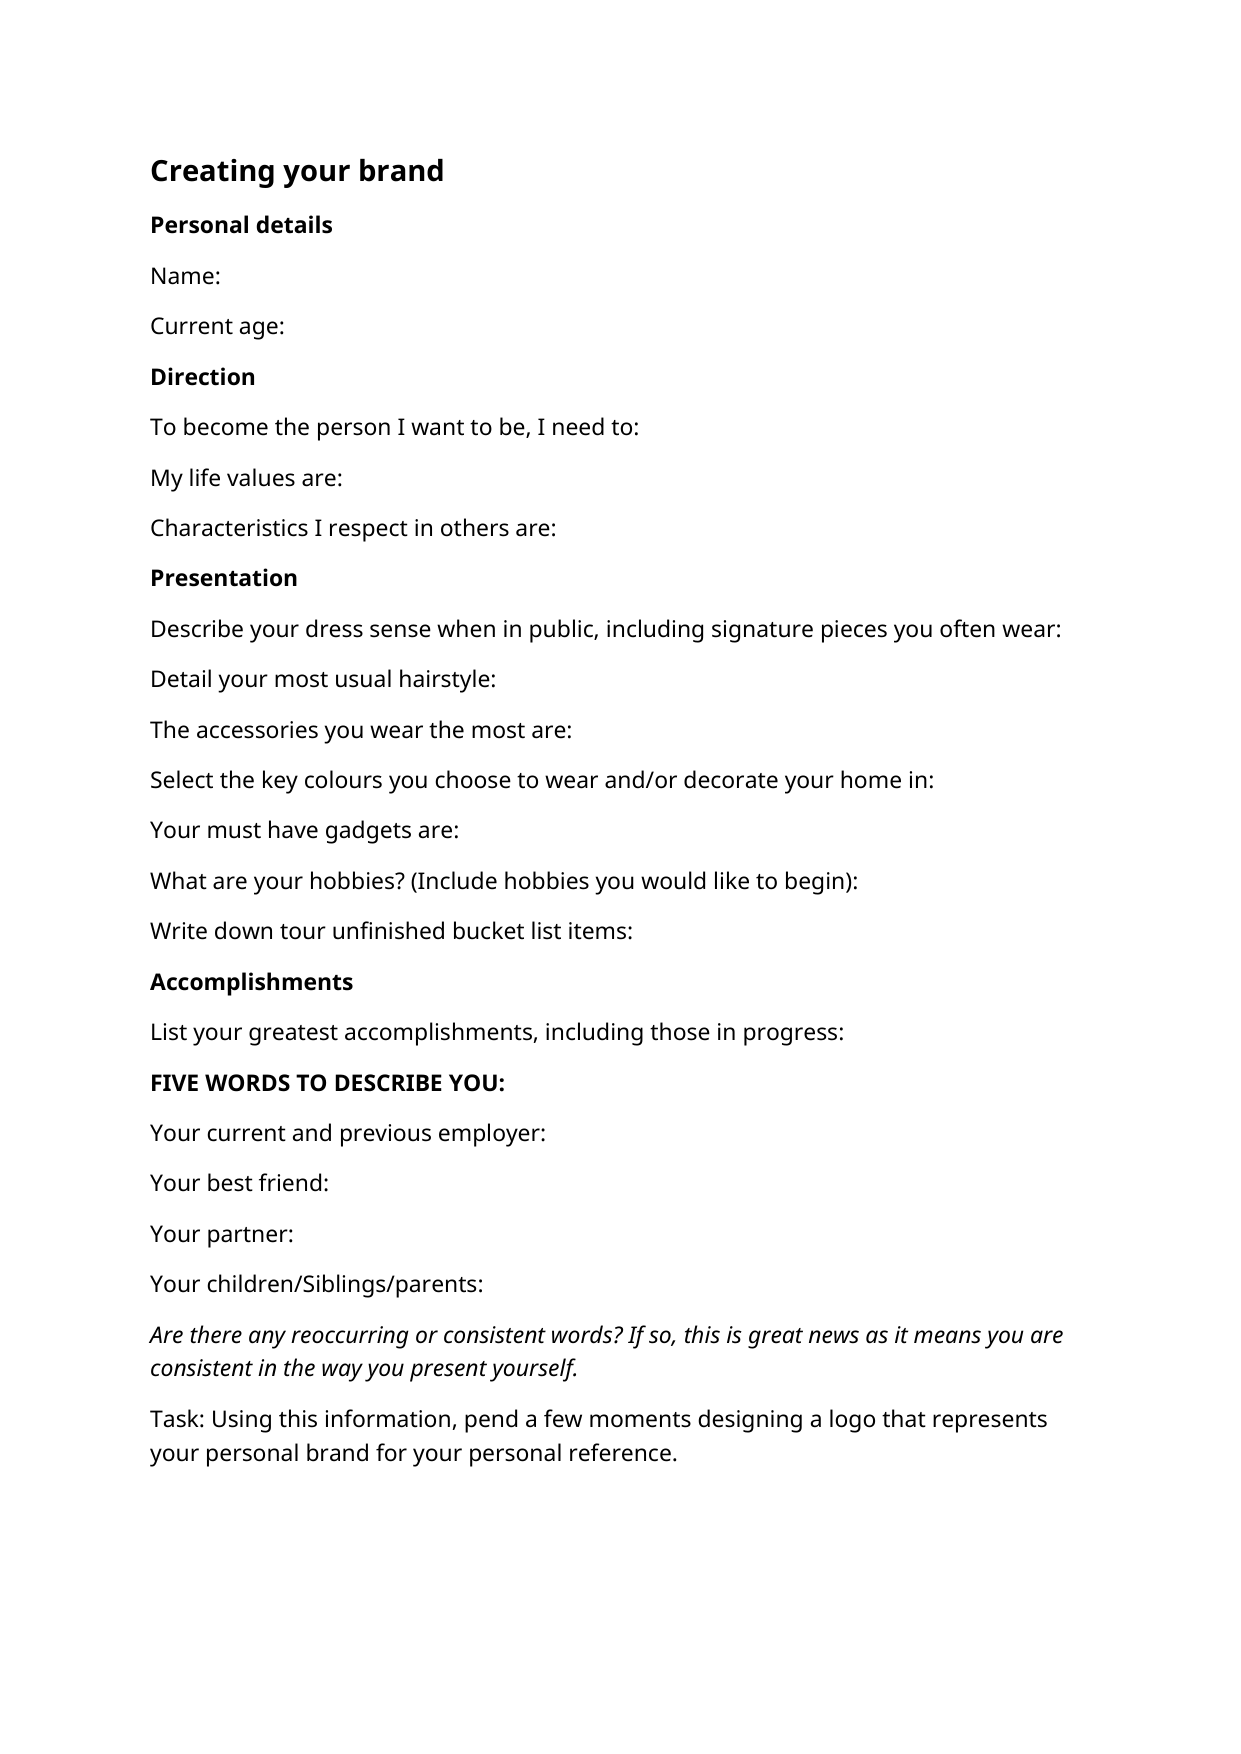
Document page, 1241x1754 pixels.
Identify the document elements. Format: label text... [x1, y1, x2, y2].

text Characteristics I respect in others are: [150, 512, 1090, 543]
text What are your hobbies? (Include hobbies you would like to begin): [150, 865, 1090, 896]
text Detail your most usual hairstyle: [150, 663, 1090, 694]
text Personal details [150, 209, 1090, 241]
text Your current and previous employer: [150, 1117, 1090, 1148]
text Your best friend: [150, 1167, 1090, 1199]
text Accomplishments [150, 966, 1090, 997]
text Direction [150, 361, 1090, 392]
text Current age: [150, 310, 1090, 342]
text My life values are: [150, 462, 1090, 493]
text List your greatest accomplishments, including those in progress: [150, 1016, 1090, 1047]
text Presentation [150, 562, 1090, 594]
text Your children/Siblings/parents: [150, 1268, 1090, 1299]
text Your must have gadgets are: [150, 814, 1090, 846]
text Name: [150, 260, 1090, 291]
text To become the person I want to be, I need to: [150, 411, 1090, 442]
text Task: Using this information, pend a few moments designing a logo that represents your personal brand for your personal reference. [150, 1403, 1090, 1468]
text Select the key colours you choose to wear and/or decorate your home in: [150, 764, 1090, 795]
text The accessories you wear the most are: [150, 714, 1090, 745]
text Your partner: [150, 1218, 1090, 1249]
text Describe your dress sense when in public, including signature pieces you often wear: [150, 613, 1090, 644]
text FIVE WORDS TO DESCRIBE YOU: [150, 1067, 1090, 1098]
text Are there any reoccurring or consistent words? If so, this is great news as it means you are consistent in the way you present yourself. [150, 1319, 1090, 1384]
text Creating your brand [150, 150, 1090, 190]
text Write down tour unfinished bucket list items: [150, 915, 1090, 947]
